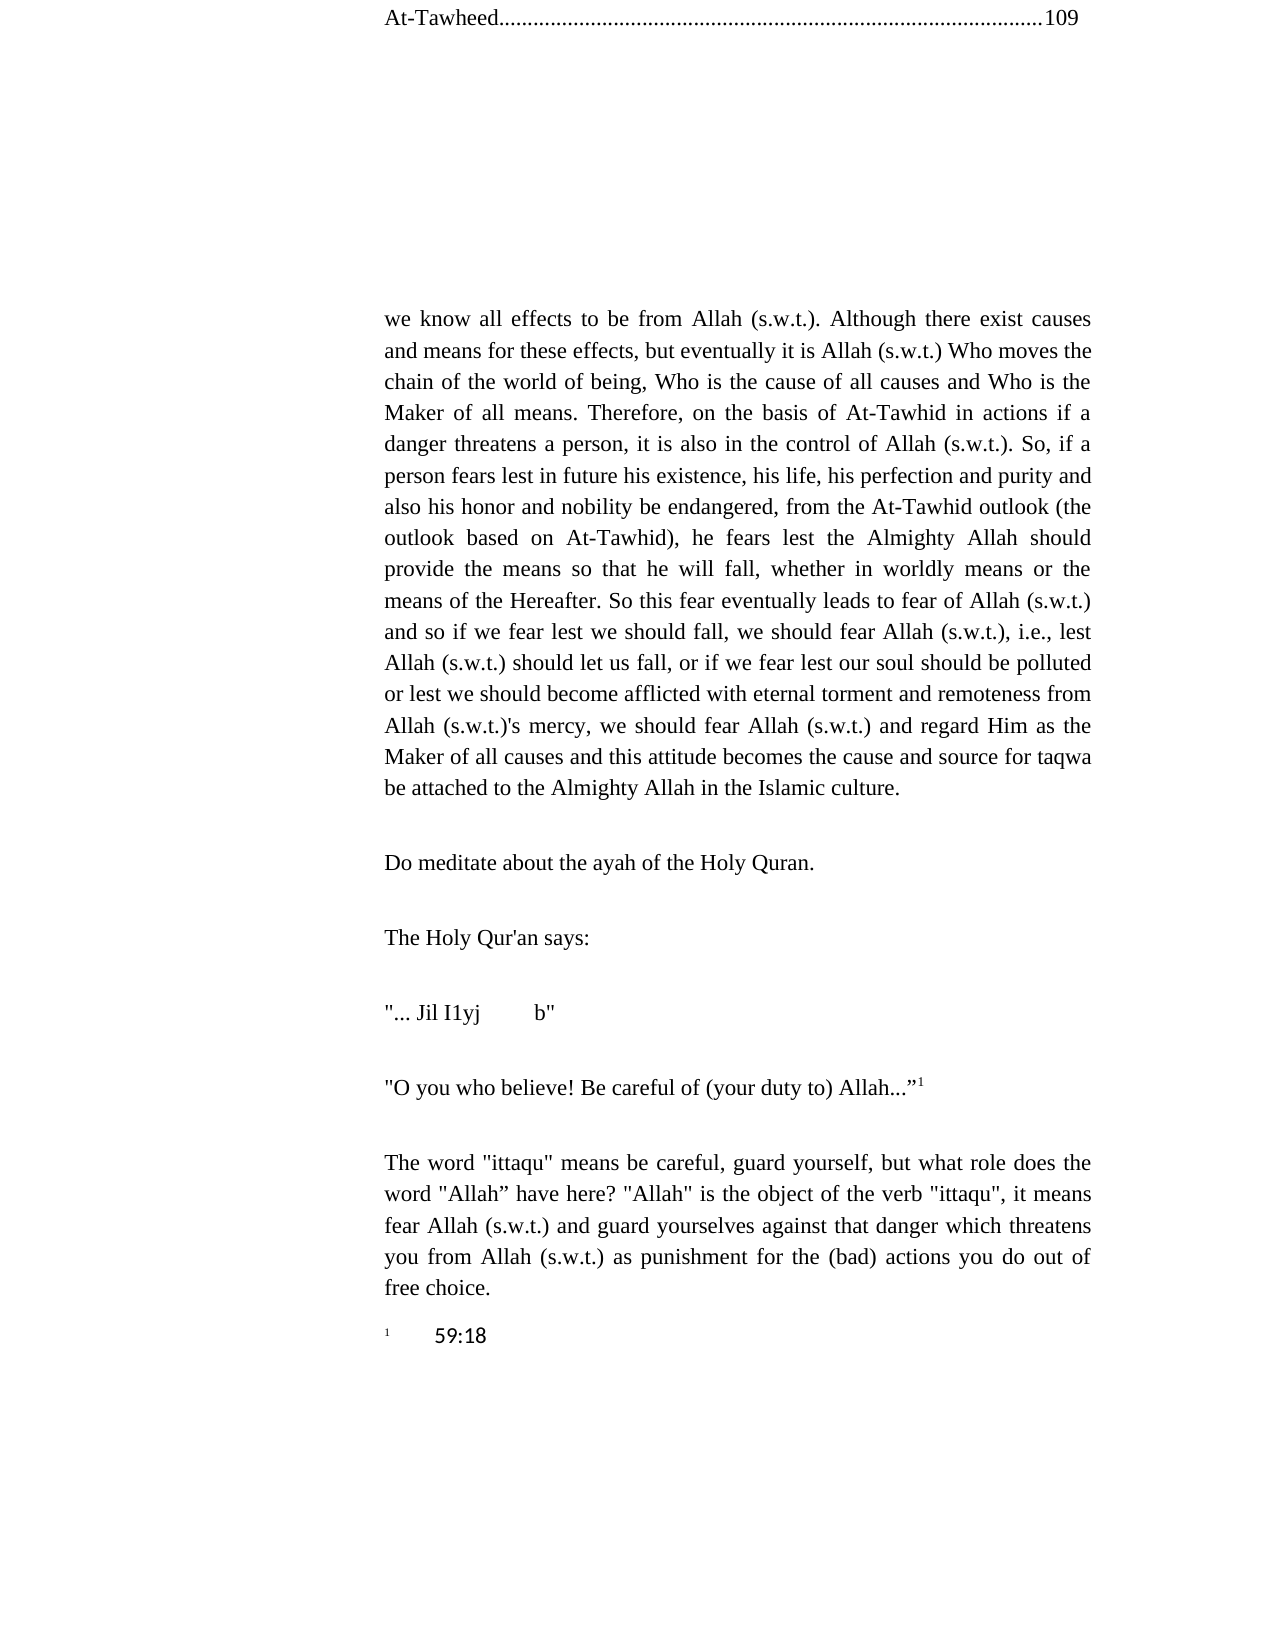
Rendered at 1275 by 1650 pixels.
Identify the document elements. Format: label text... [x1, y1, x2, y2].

text The Holy Qur'an says: [384, 921, 1093, 952]
text "O you who believe! Be careful of (your duty to) Allah...” [384, 1071, 1093, 1102]
text "... Jil I1yj b" [384, 996, 1093, 1027]
text Do meditate about the ayah of the Holy Quran. [384, 846, 1093, 877]
text The word "ittaqu" means be careful, guard yourself, but what role does the word "Allah” have here? "Allah" is the object of the verb "ittaqu", it means fear Allah (s.w.t.) and guard yourselves against that danger which threatens you from Allah (s.w.t.) as punishment for the (bad) actions you do out of free choice. [384, 1146, 1093, 1302]
